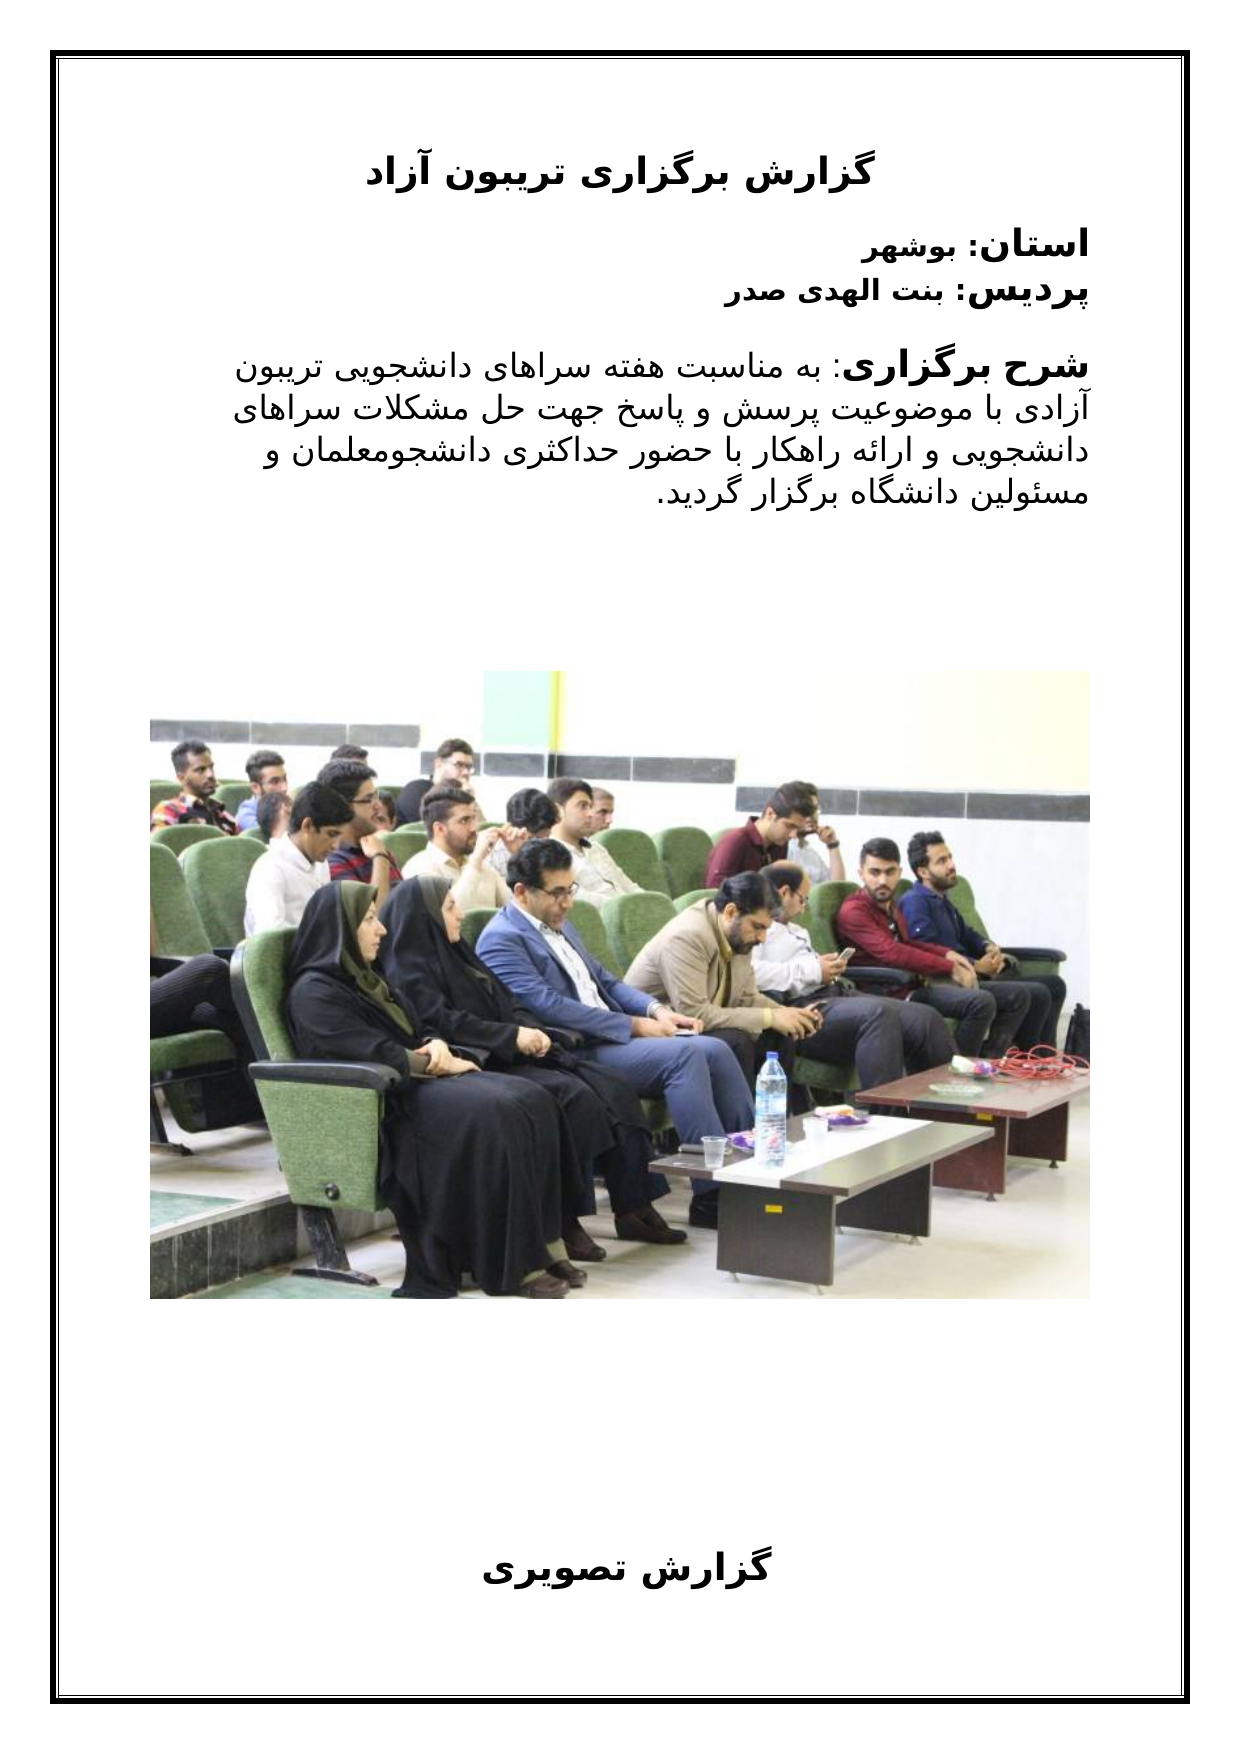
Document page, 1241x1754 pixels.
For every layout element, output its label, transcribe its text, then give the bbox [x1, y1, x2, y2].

text شرح برگزاری: به مناسبت هفته سراهای دانشجویی تریبون آزادی با موضوعیت پرسش و پاسخ جهت حل مشکلات سراهای دانشجویی و ارائه راهکار با حضور حداکثری دانشجومعلمان و مسئولین دانشگاه برگزار گردید. [150, 342, 1090, 511]
text پردیس: بنت الهدی صدر [150, 265, 1090, 309]
text استان: بوشهر [150, 222, 1090, 265]
picture [150, 671, 1090, 1299]
text گزارش تصویری [150, 1546, 1090, 1589]
text گزارش برگزاری تریبون آزاد [150, 150, 1090, 194]
